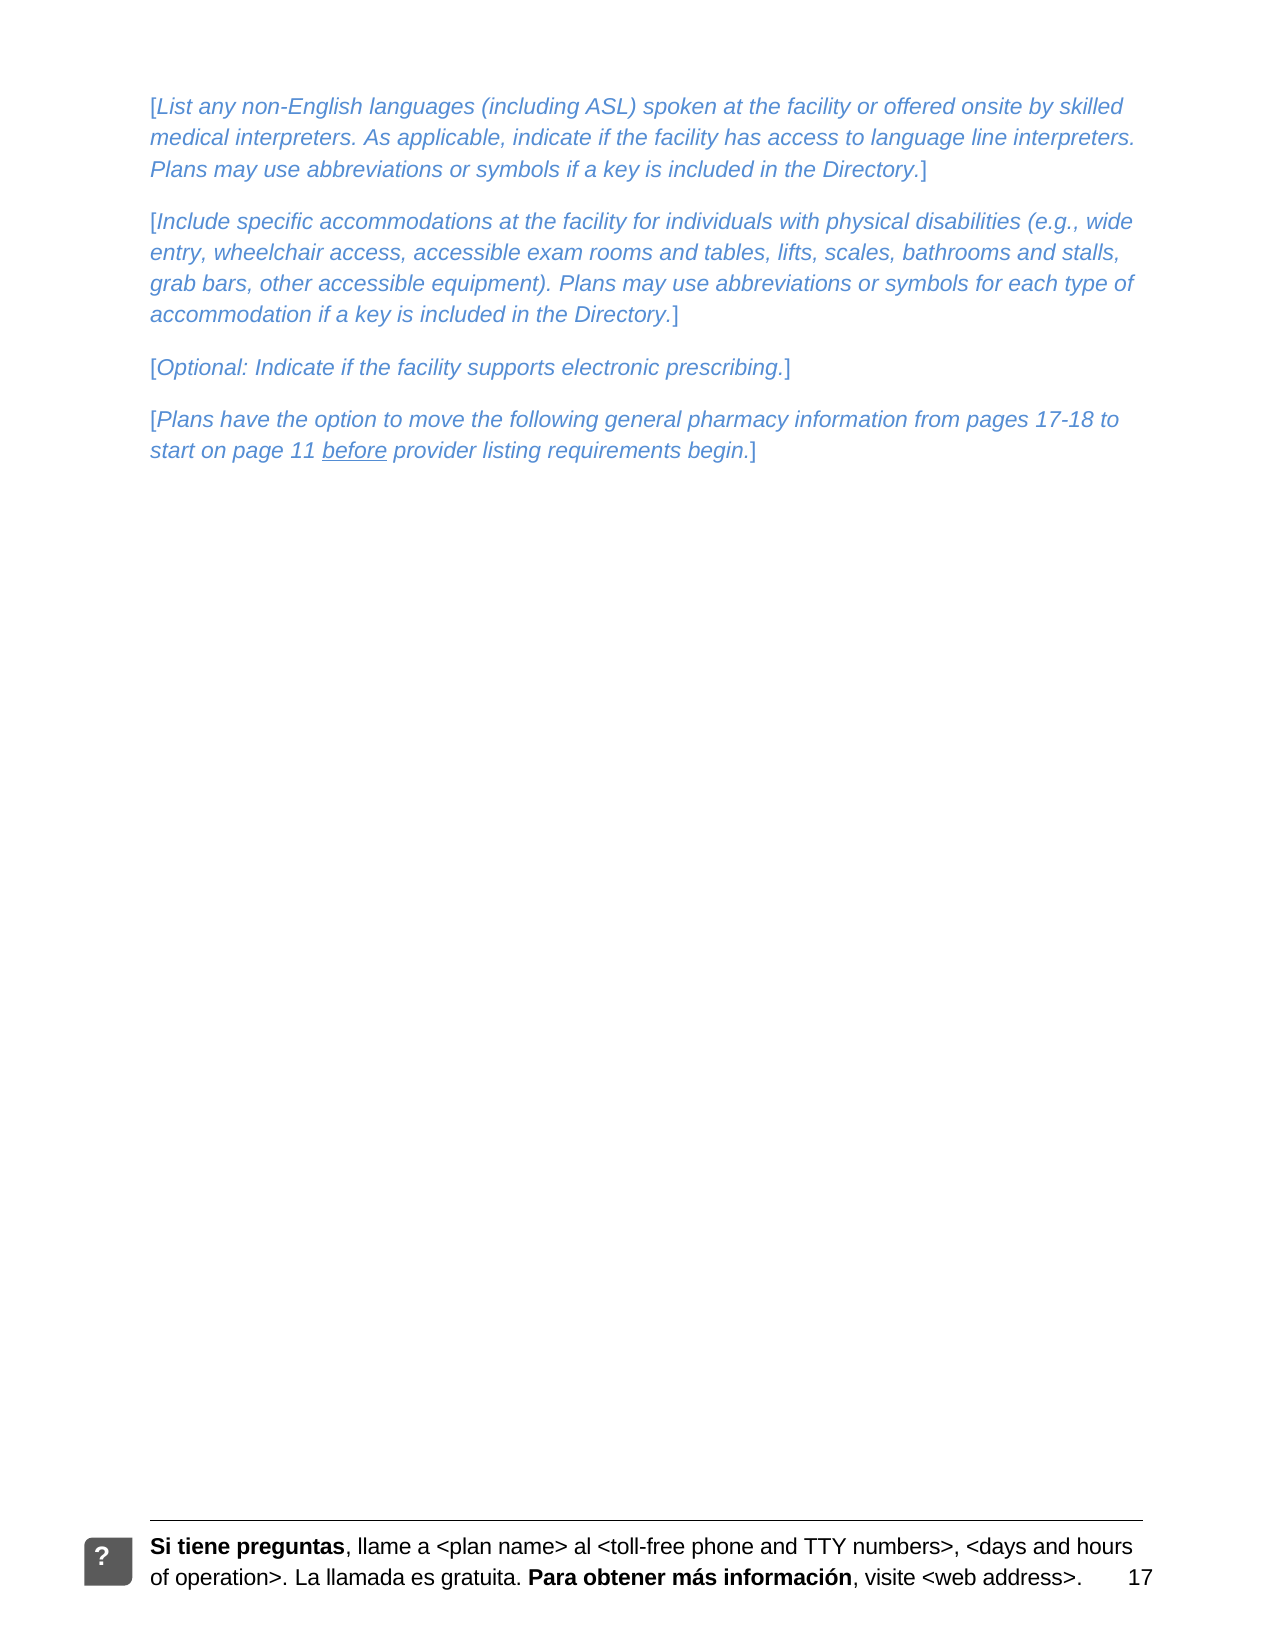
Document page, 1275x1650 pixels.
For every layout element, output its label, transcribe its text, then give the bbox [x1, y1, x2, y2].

text [List any non-English languages (including ASL) spoken at the facility or offered onsite by skilled medical interpreters. As applicable, indicate if the facility has access to language line interpreters. Plans may use abbreviations or symbols if a key is included in the Directory.] [150, 89, 1143, 183]
text [Plans have the option to move the following general pharmacy information from pages 17-18 to start on page 11 before provider listing requirements begin.] [150, 402, 1143, 464]
text [Optional: Indicate if the facility supports electronic prescribing.] [150, 350, 1143, 381]
text [Include specific accommodations at the facility for individuals with physical disabilities (e.g., wide entry, wheelchair access, accessible exam rooms and tables, lifts, scales, bathrooms and stalls, grab bars, other accessible equipment). Plans may use abbreviations or symbols for each type of accommodation if a key is included in the Directory.] [150, 204, 1143, 329]
